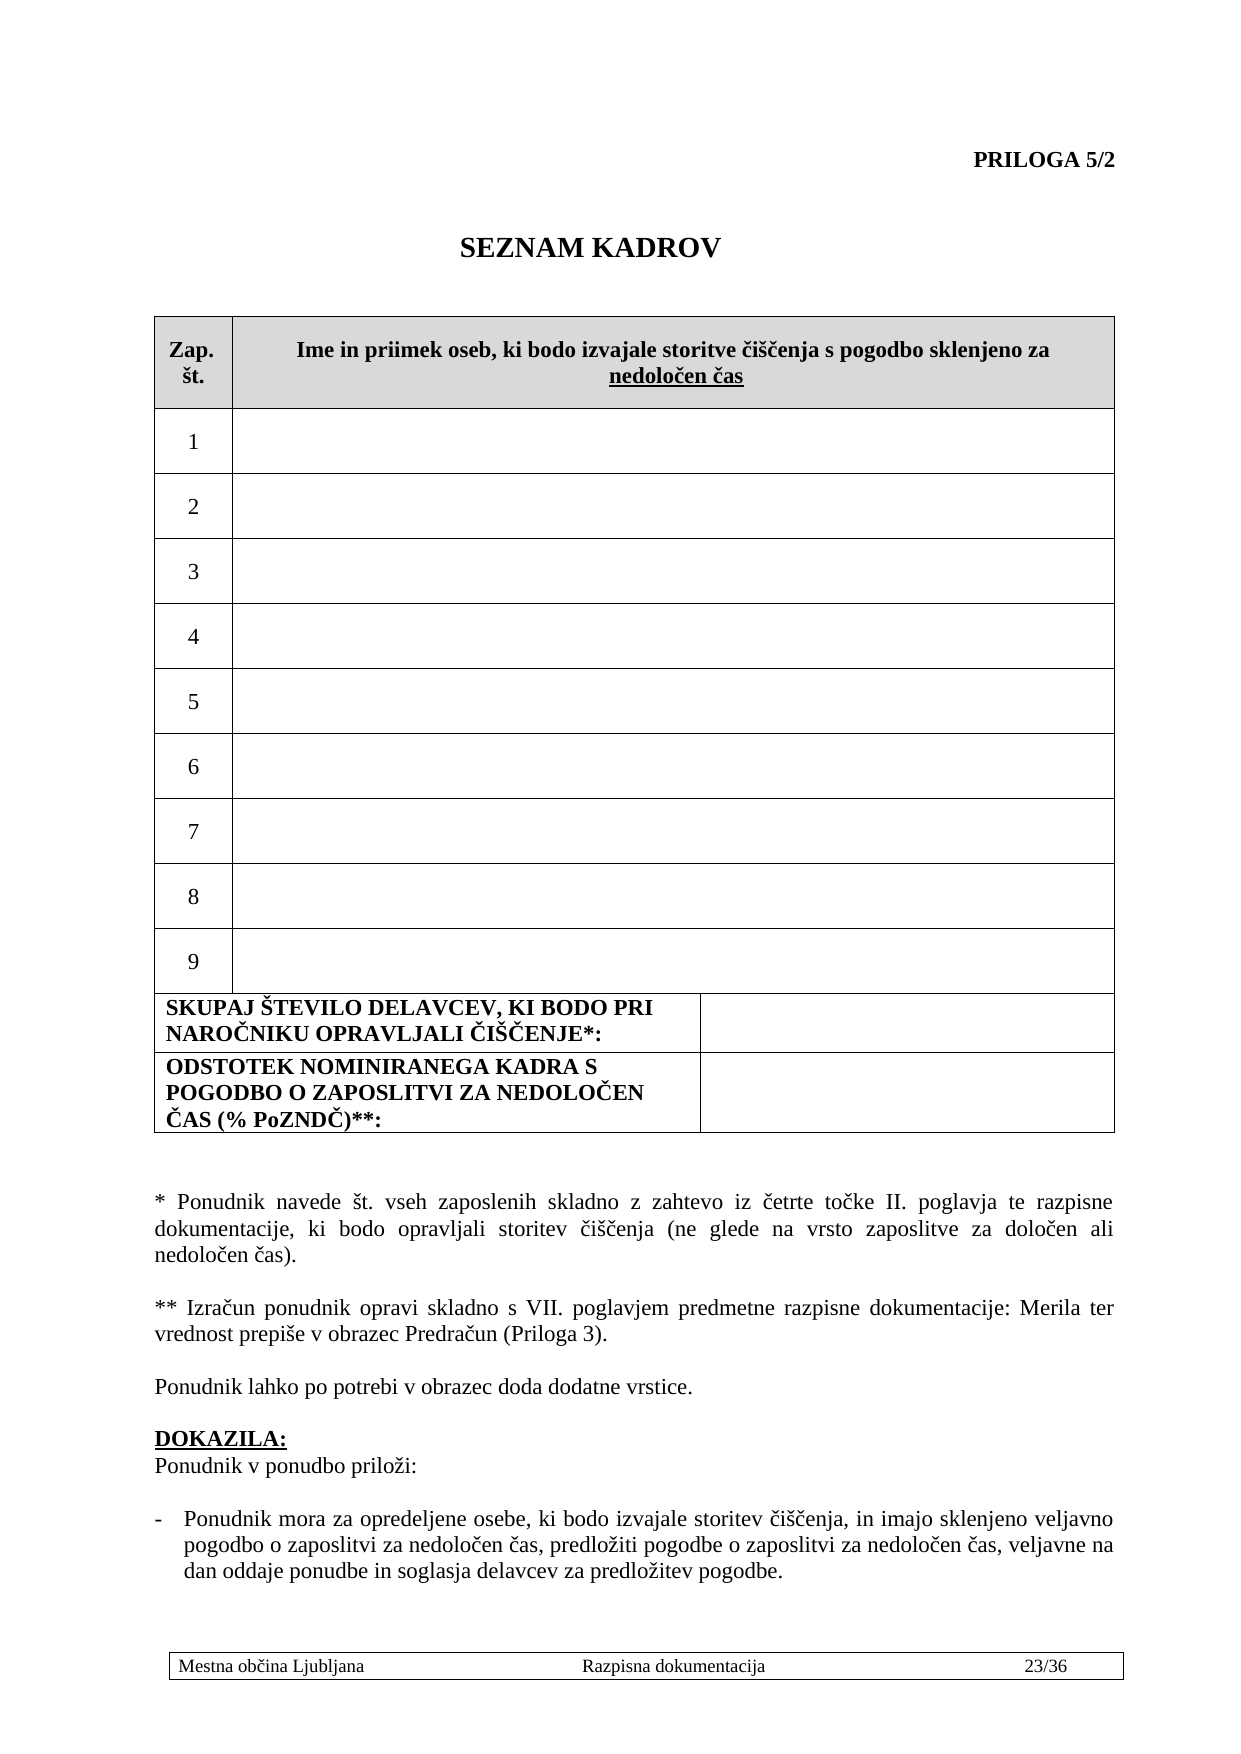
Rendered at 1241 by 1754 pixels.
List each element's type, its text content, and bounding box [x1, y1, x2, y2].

text SEZNAM KADROV [66, 230, 1115, 263]
table_cell 5 [155, 669, 232, 733]
table_cell 9 [155, 929, 232, 993]
table_cell 4 [155, 604, 232, 668]
text ** Izračun ponudnik opravi skladno s VII. poglavjem predmetne razpisne dokumentacije: Merila ter vrednost prepiše v obrazec Predračun (Priloga 3). [154, 1294, 1115, 1346]
text * Ponudnik navede št. vseh zaposlenih skladno z zahtevo iz četrte točke II. poglavja te razpisne dokumentacije, ki bodo opravljali storitev čiščenja (ne glede na vrsto zaposlitve za določen ali nedoločen čas). [154, 1188, 1115, 1267]
table_cell [233, 799, 1114, 863]
table_cell 1 [155, 409, 232, 473]
table_cell ODSTOTEK NOMINIRANEGA KADRA S POGODBO O ZAPOSLITVI ZA NEDOLOČEN ČAS (% PoZNDČ)**: [155, 1053, 700, 1132]
table_cell SKUPAJ ŠTEVILO DELAVCEV, KI BODO PRI NAROČNIKU OPRAVLJALI ČIŠČENJE*: [155, 994, 700, 1052]
table_cell [233, 604, 1114, 668]
table_cell 7 [155, 799, 232, 863]
table_cell [233, 864, 1114, 928]
table_cell [233, 929, 1114, 993]
table_cell [233, 539, 1114, 603]
table_header Ime in priimek oseb, ki bodo izvajale storitve čiščenja s pogodbo sklenjeno za nedoločen čas [233, 317, 1114, 408]
text Ponudnik lahko po potrebi v obrazec doda dodatne vrstice. [154, 1373, 1115, 1399]
text DOKAZILA: [154, 1426, 1115, 1452]
table_cell [233, 474, 1114, 538]
text Ponudnik v ponudbo priloži: [154, 1452, 1115, 1478]
list Ponudnik mora za opredeljene osebe, ki bodo izvajale storitev čiščenja, in imajo sklenjeno veljavno pogodbo o zaposlitvi za nedoločen čas, predložiti pogodbe o zaposlitvi za nedoločen čas, veljavne na dan oddaje ponudbe in soglasja delavcev za predložitev pogodbe. [154, 1504, 1115, 1584]
table_cell 2 [155, 474, 232, 538]
table_cell [233, 734, 1114, 798]
table_cell [233, 409, 1114, 473]
table_cell [701, 994, 1114, 1052]
table_cell [701, 1053, 1114, 1132]
table_cell 3 [155, 539, 232, 603]
text PRILOGA 5/2 [178, 146, 1115, 172]
table_cell 8 [155, 864, 232, 928]
table_cell [233, 669, 1114, 733]
table_header Zap. št. [155, 317, 232, 408]
table_cell 6 [155, 734, 232, 798]
